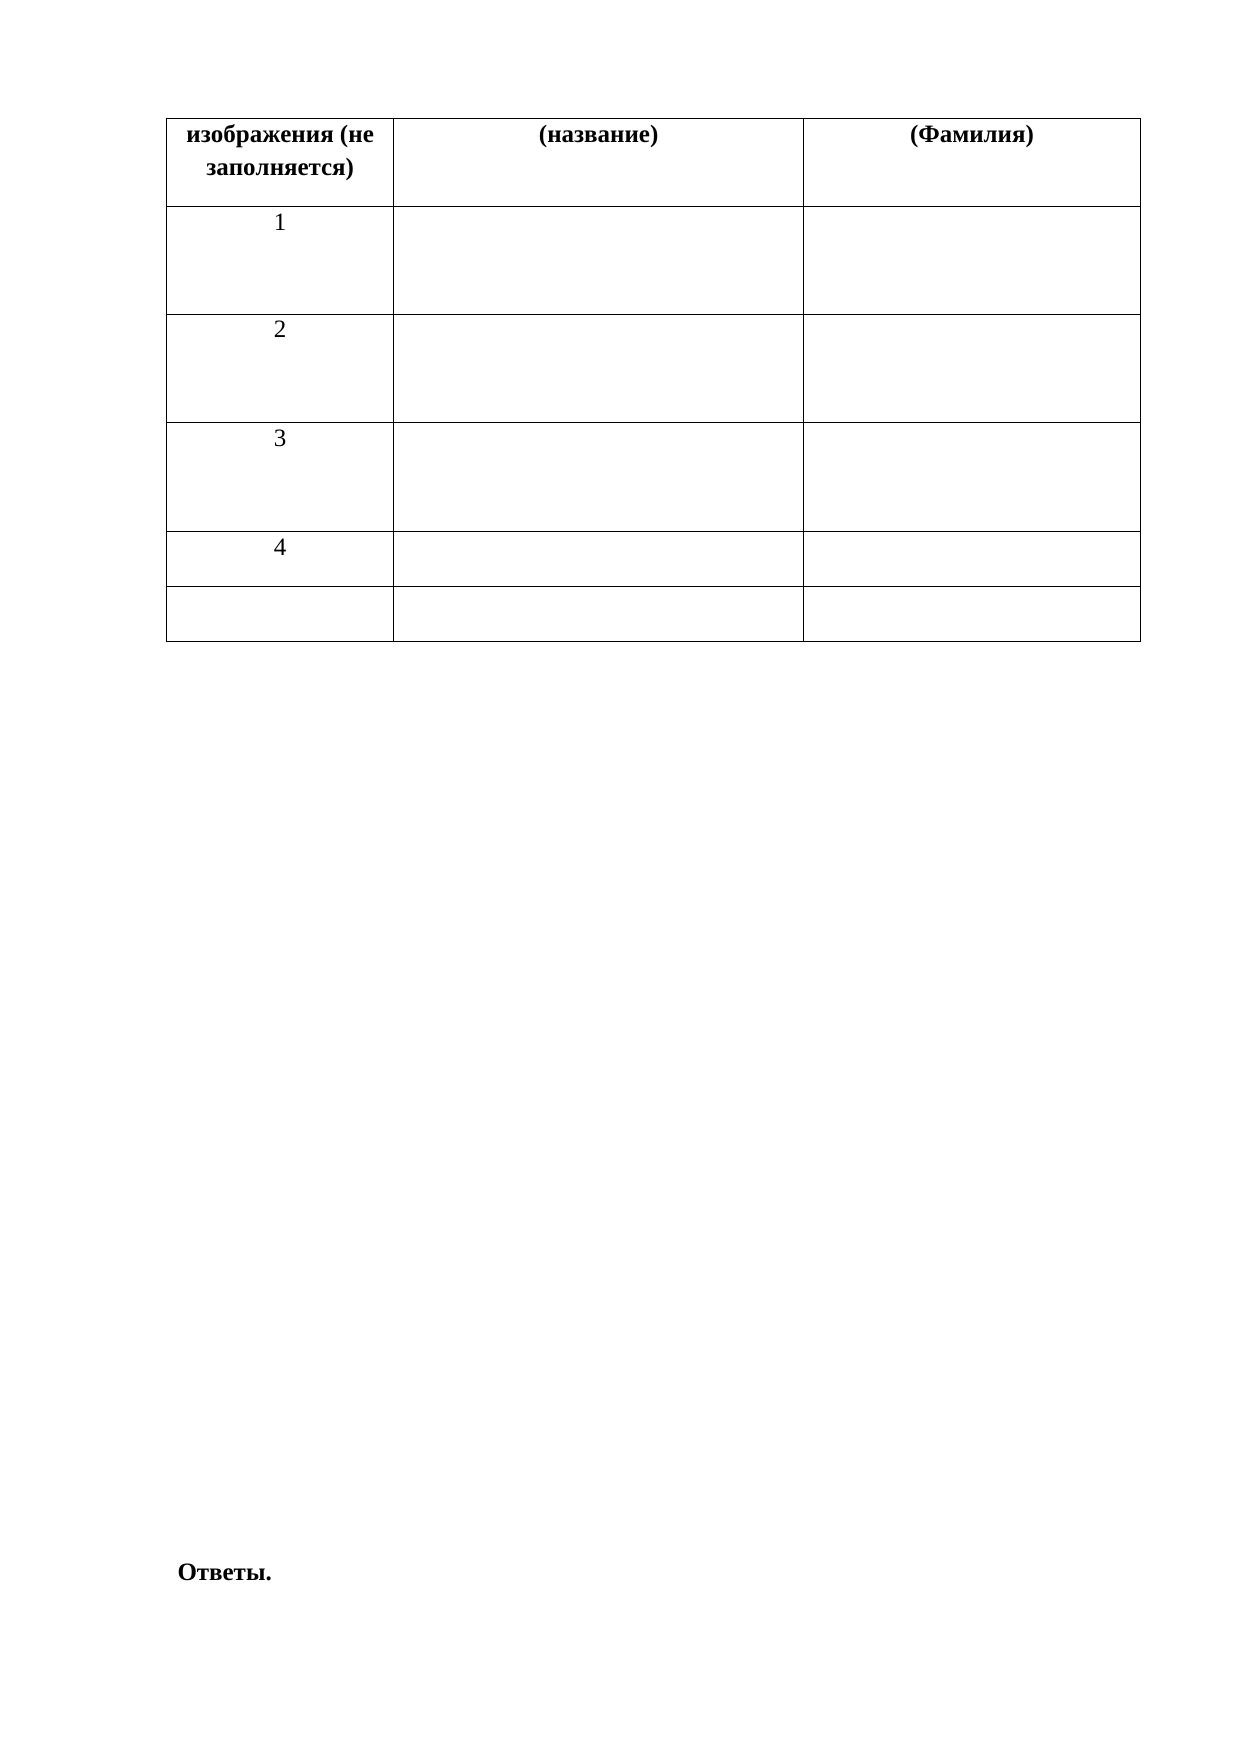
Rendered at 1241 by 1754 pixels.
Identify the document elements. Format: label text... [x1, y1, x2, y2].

table_cell [394, 315, 803, 422]
table_cell 2 [167, 315, 393, 422]
table_cell [167, 587, 393, 641]
table_cell [804, 207, 1140, 313]
table_cell [394, 532, 803, 586]
text Ответы. [177, 1557, 1152, 1586]
table_cell 4 [167, 532, 393, 586]
table_cell [394, 207, 803, 313]
table_cell 1 [167, 207, 393, 313]
table_cell [804, 587, 1140, 641]
table_cell [804, 532, 1140, 586]
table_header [804, 119, 1140, 206]
table_cell [394, 587, 803, 641]
table_cell [804, 315, 1140, 422]
table_cell 3 [167, 423, 393, 531]
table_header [167, 119, 393, 206]
table_cell [804, 423, 1140, 531]
table_cell [394, 423, 803, 531]
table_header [394, 119, 803, 206]
